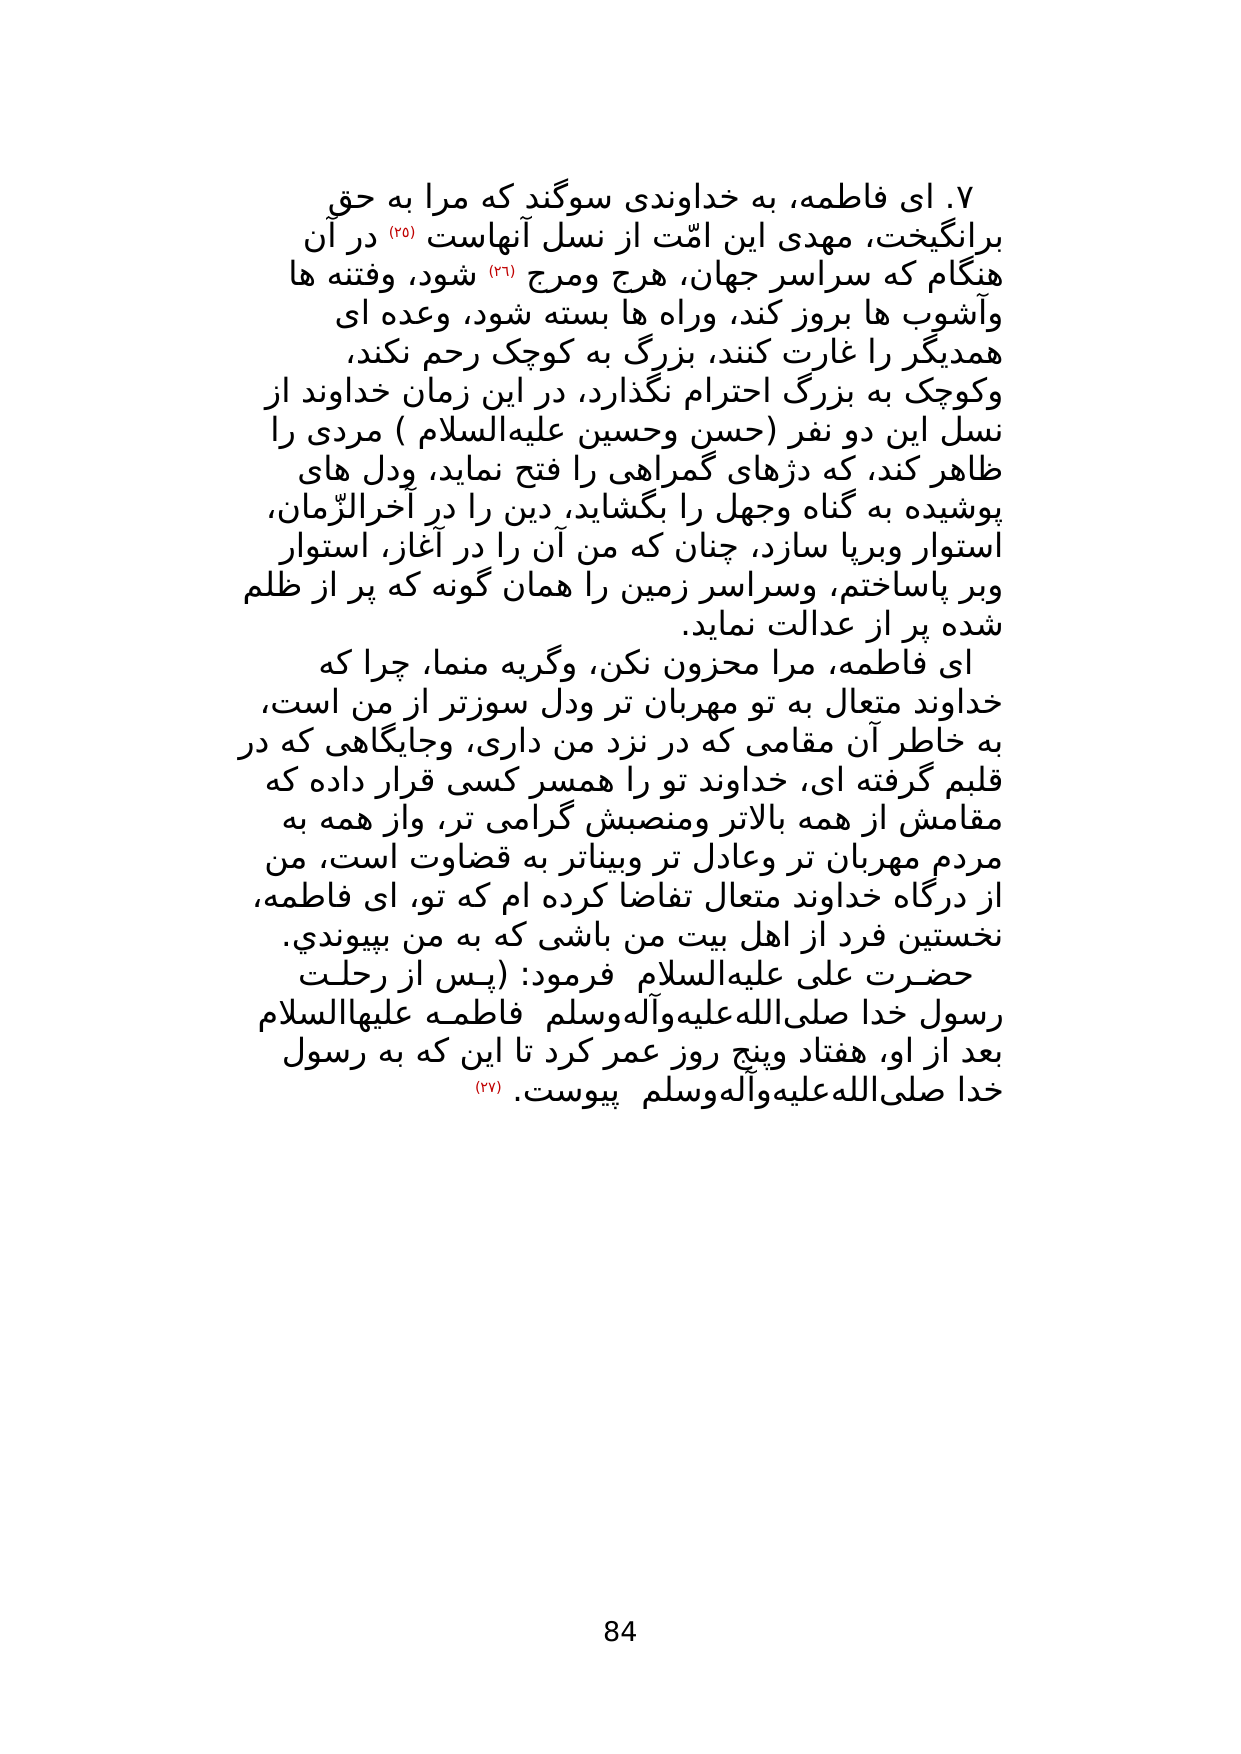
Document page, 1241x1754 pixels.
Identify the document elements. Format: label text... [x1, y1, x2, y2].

text حضـرت على عليه‌السلام فرمود: (پـس از رحلـت رسول خدا صلى‌الله‌عليه‌وآله‌وسلم فاطمـه عليها‌السلام بعد از او، هفتاد وپنج روز عمر کرد تا اين که به رسول خدا صلى‌الله‌عليه‌وآله‌وسلم پيوست. (٢٧) [236, 954, 1004, 1110]
text ٧. اى فاطمه، به خداوندى سوگند که مرا به حق برانگيخت، مهدى اين امّت از نسل آنهاست (٢٥) در آن هنگام که سراسر جهان، هرج ومرج (٢٦) شود، وفتنه ها وآشوب ها بروز کند، وراه ها بسته شود، وعده اى همديگر را غارت کنند، بزرگ به کوچک رحم نکند، وکوچک به بزرگ احترام نگذارد، در اين زمان خداوند از نسل اين دو نفر (حسن وحسين عليه‌السلام ) مردى را ظاهر کند، که دژهاى گمراهى را فتح نمايد، ودل هاى پوشيده به گناه وجهل را بگشايد، دين را در آخرالزّمان، استوار وبرپا سازد، چنان که من آن را در آغاز، استوار وبر پاساختم، وسراسر زمين را همان گونه که پر از ظلم شده پر از عدالت نمايد. [236, 177, 1004, 643]
text اى فاطمه، مرا محزون نکن، وگريه منما، چرا که خداوند متعال به تو مهربان تر ودل سوزتر از من است، به خاطر آن مقامى که در نزد من دارى، وجايگاهى که در قلبم گرفته اى، خداوند تو را همسر کسى قرار داده که مقامش از همه بالاتر ومنصبش گرامى تر، واز همه به مردم مهربان تر وعادل تر وبيناتر به قضاوت است، من از درگاه خداوند متعال تفاضا کرده ام که تو، اى فاطمه، نخستين فرد از اهل بيت من باشى که به من بپيوندي. [236, 643, 1004, 954]
